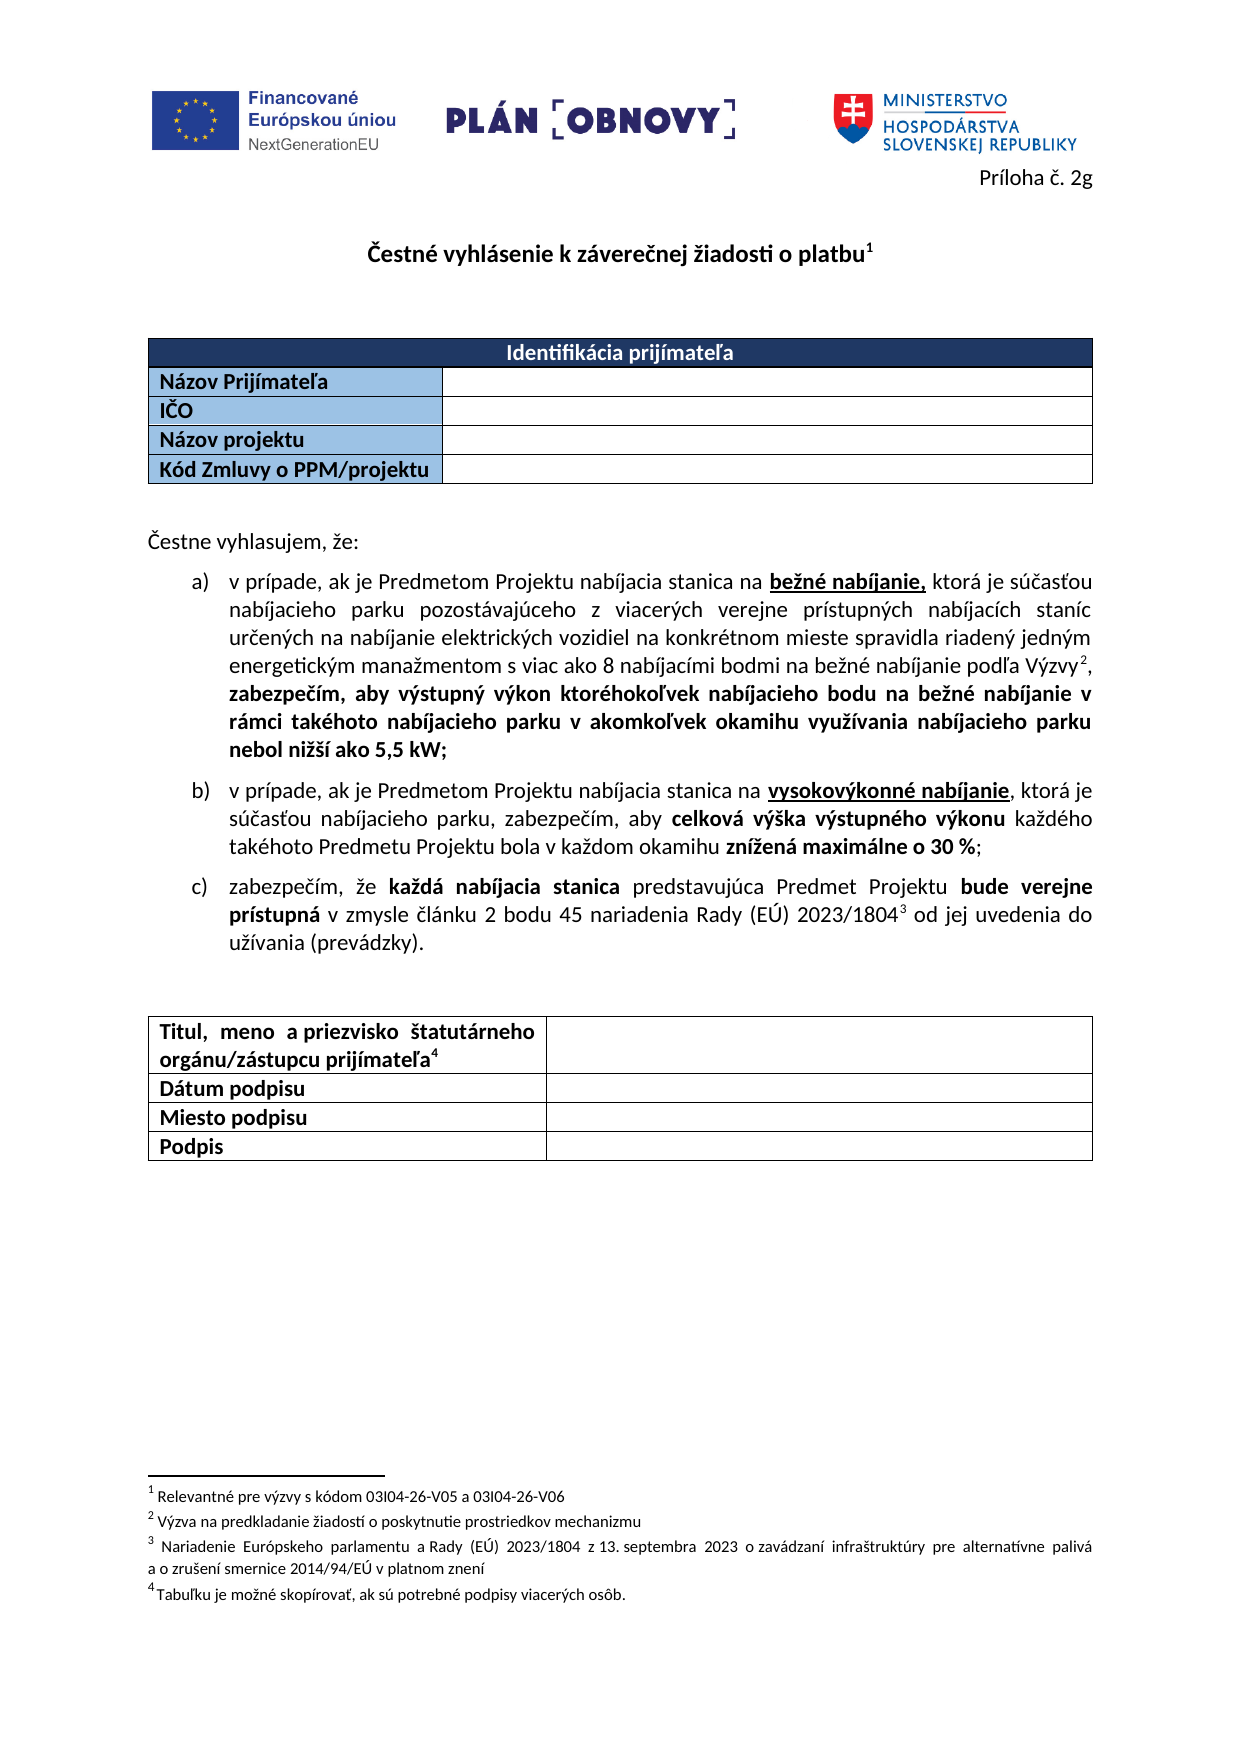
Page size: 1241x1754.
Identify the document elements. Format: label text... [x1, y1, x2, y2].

table_header Titul, meno a priezvisko štatutárneho orgánu/zástupcu prijímateľa [149, 1017, 546, 1073]
table_cell [443, 455, 1092, 483]
table_cell Názov projektu [149, 426, 442, 454]
table_header Identifikácia prijímateľa [149, 339, 1092, 366]
table_cell [547, 1132, 1092, 1160]
table_cell [443, 368, 1092, 396]
text Čestne vyhlasujem, že: [148, 527, 1093, 555]
table_cell Dátum podpisu [149, 1074, 546, 1102]
list zabezpečím, že každá nabíjacia stanica predstavujúca Predmet Projektu bude verejne prístupná v zmysle článku 2 bodu 45 nariadenia Rady (EÚ) 2023/1804 od jej uvedenia do užívania (prevádzky). [191, 872, 1093, 957]
table_cell [443, 426, 1092, 454]
list v prípade, ak je Predmetom Projektu nabíjacia stanica na bežné nabíjanie, ktorá je súčasťou nabíjacieho parku pozostávajúceho z viacerých verejne prístupných nabíjacích staníc určených na nabíjanie elektrických vozidiel na konkrétnom mieste spravidla riadený jedným energetickým manažmentom s viac ako 8 nabíjacími bodmi na bežné nabíjanie podľa Výzvy, zabezpečím, aby výstupný výkon ktoréhokoľvek nabíjacieho bodu na bežné nabíjanie v rámci takéhoto nabíjacieho parku v akomkoľvek okamihu využívania nabíjacieho parku nebol nižší ako 5,5 kW; [191, 567, 1093, 763]
table_cell IČO [149, 397, 442, 424]
table_cell Kód Zmluvy o PPM/projektu [149, 455, 442, 483]
picture [147, 73, 1093, 164]
list v prípade, ak je Predmetom Projektu nabíjacia stanica na vysokovýkonné nabíjanie, ktorá je súčasťou nabíjacieho parku, zabezpečím, aby celková výška výstupného výkonu každého takéhoto Predmetu Projektu bola v každom okamihu znížená maximálne o 30 %; [191, 776, 1093, 860]
table_cell [547, 1074, 1092, 1102]
table_cell Názov Prijímateľa [149, 368, 442, 396]
table_cell Miesto podpisu [149, 1103, 546, 1131]
table_header [547, 1017, 1092, 1073]
text Čestné vyhlásenie k záverečnej žiadosti o platbu [148, 238, 1093, 269]
table_cell [547, 1103, 1092, 1131]
table_cell Podpis [149, 1132, 546, 1160]
table_cell [443, 397, 1092, 424]
